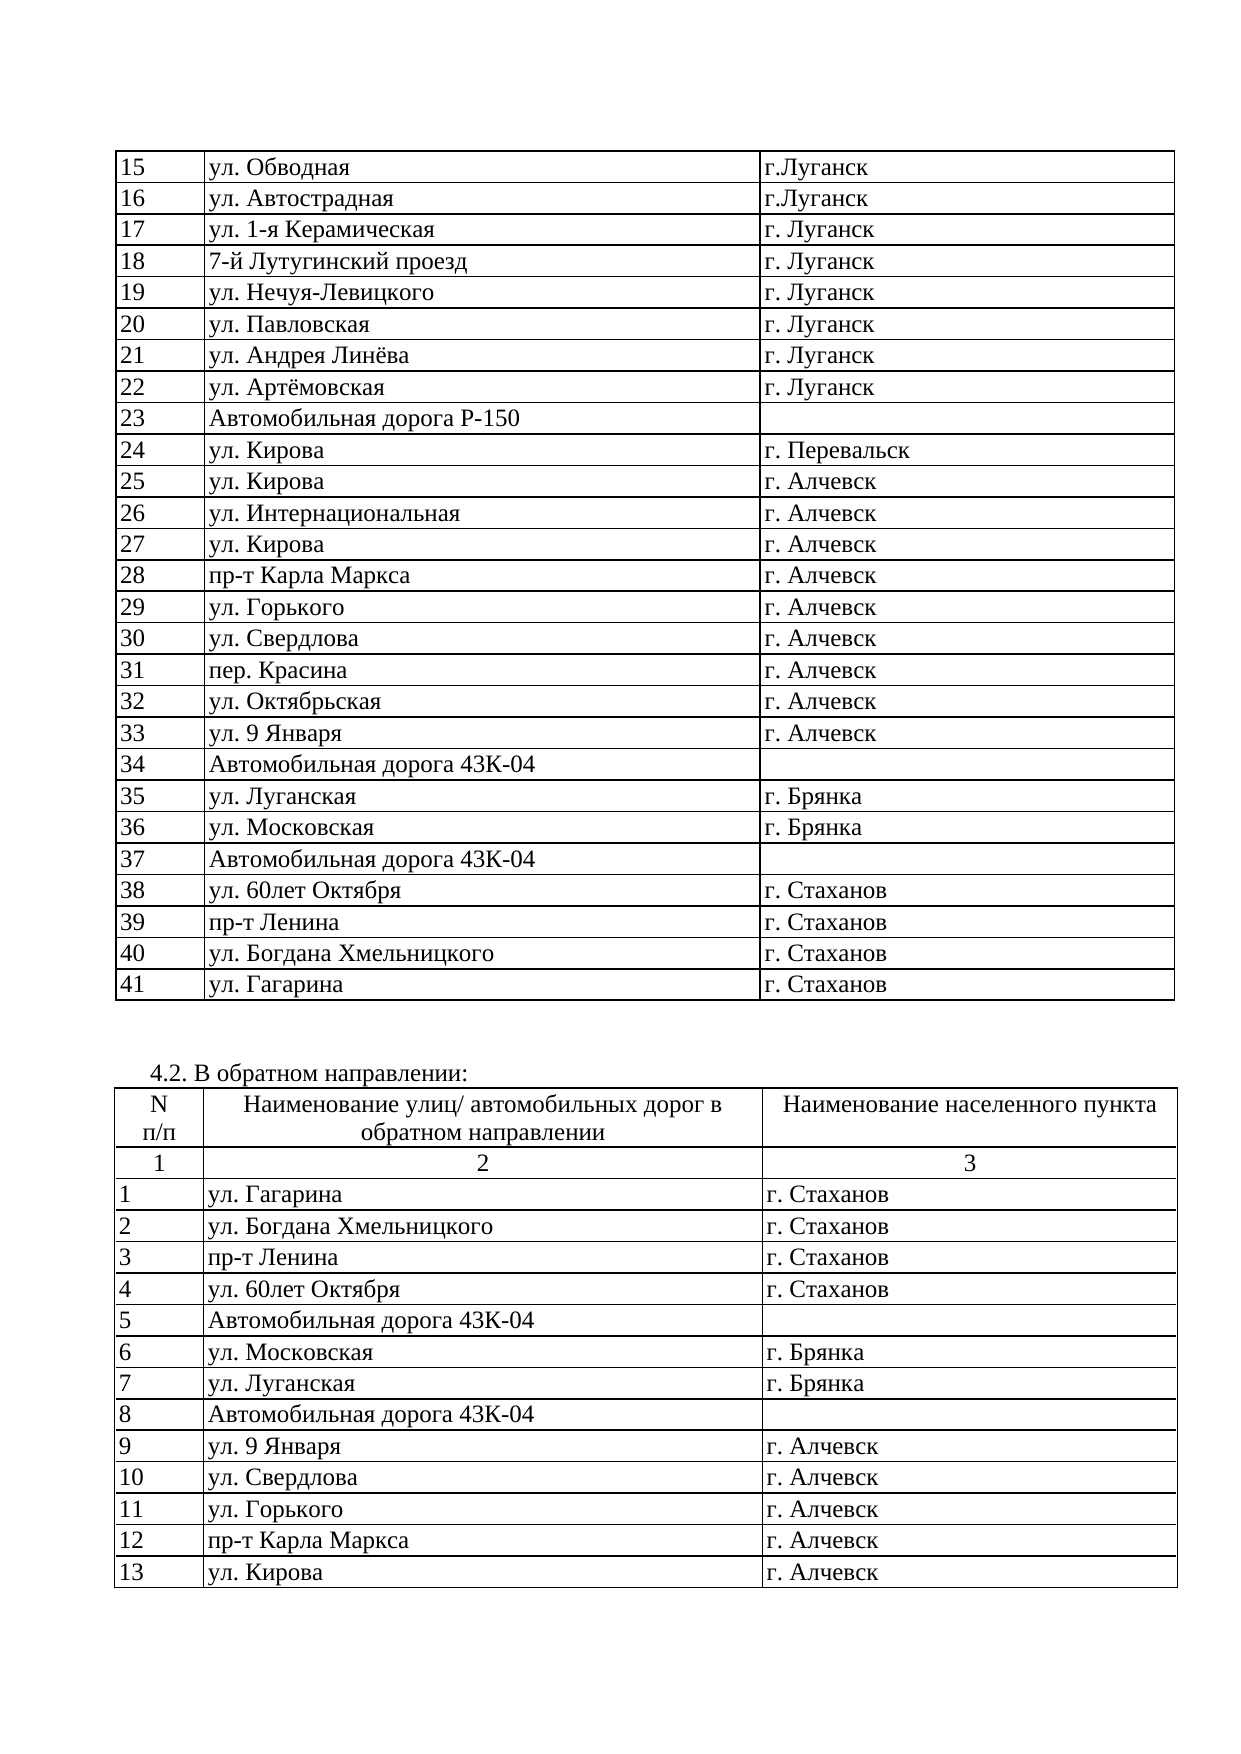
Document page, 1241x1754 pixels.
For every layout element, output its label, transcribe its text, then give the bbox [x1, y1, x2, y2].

table_cell 37 [117, 844, 204, 873]
table_cell ул. 9 Января [204, 1431, 762, 1461]
table_cell 41 [117, 970, 204, 999]
table_cell ул. Андрея Линёва [205, 340, 759, 370]
table_cell 30 [117, 623, 204, 653]
table_cell 23 [117, 403, 204, 433]
table_cell г. Алчевск [761, 561, 1174, 590]
table_cell ул. Кирова [205, 466, 759, 496]
table_cell г. Стаханов [763, 1178, 1177, 1209]
table_cell 34 [117, 749, 204, 779]
table_cell г. Алчевск [763, 1492, 1177, 1524]
table_cell г. Алчевск [761, 592, 1174, 622]
table_cell 10 [115, 1462, 203, 1492]
table_cell 39 [117, 907, 204, 936]
table_cell ул. Автострадная [205, 183, 759, 213]
table_cell ул. Луганская [204, 1368, 762, 1398]
table_header Наименование населенного пункта [763, 1089, 1177, 1146]
table_cell Автомобильная дорога 43К-04 [204, 1305, 762, 1335]
table_cell ул. 1-я Керамическая [205, 215, 759, 244]
table_cell 20 [117, 309, 204, 339]
table_cell 25 [117, 466, 204, 496]
table_cell 28 [117, 561, 204, 590]
table_cell г. Брянка [763, 1366, 1177, 1398]
table_cell [761, 403, 1174, 433]
table_cell г. Алчевск [763, 1555, 1177, 1587]
table_cell г. Стаханов [763, 1241, 1177, 1272]
table_cell г. Алчевск [763, 1461, 1177, 1492]
table_cell пр-т Ленина [204, 1242, 762, 1272]
table_header N п/п [115, 1089, 203, 1146]
table_cell ул. 60лет Октября [205, 875, 759, 905]
table_cell г. Брянка [763, 1335, 1177, 1366]
table_cell ул. Богдана Хмельницкого [204, 1211, 762, 1241]
table_cell 16 [117, 183, 204, 213]
table_cell Автомобильная дорога 43К-04 [205, 749, 759, 779]
table_cell 26 [117, 498, 204, 527]
table_cell ул. Московская [204, 1337, 762, 1366]
table_cell ул. Богдана Хмельницкого [205, 938, 759, 968]
table_cell 40 [117, 938, 204, 968]
table_cell 3 [115, 1242, 203, 1272]
table_cell г. Стаханов [761, 970, 1174, 999]
table_cell ул. Кирова [205, 435, 759, 464]
table_cell г. Перевальск [761, 435, 1174, 464]
table_cell 7-й Лутугинский проезд [205, 246, 759, 276]
table_cell ул. Свердлова [205, 623, 759, 653]
table_cell г. Алчевск [761, 686, 1174, 716]
table_cell г. Алчевск [761, 498, 1174, 527]
table_cell 15 [117, 152, 204, 181]
table_cell г. Луганск [761, 372, 1174, 402]
table_cell г. Алчевск [761, 655, 1174, 685]
table_cell 5 [115, 1305, 203, 1335]
table_cell г. Брянка [761, 781, 1174, 811]
table_cell [763, 1304, 1177, 1335]
table_cell 33 [117, 718, 204, 748]
table_cell ул. Павловская [205, 309, 759, 339]
table_cell [761, 749, 1174, 779]
table_cell г. Стаханов [761, 907, 1174, 936]
table_cell 12 [115, 1525, 203, 1555]
table_cell 27 [117, 529, 204, 559]
table_cell пр-т Ленина [205, 907, 759, 936]
table_cell г. Алчевск [763, 1429, 1177, 1461]
table_cell ул. Кирова [204, 1557, 762, 1587]
table_cell 1 [115, 1179, 203, 1209]
table_cell ул. Луганская [205, 781, 759, 811]
table_cell 35 [117, 781, 204, 811]
text 4.2. В обратном направлении: [150, 1058, 1090, 1087]
table_cell г. Алчевск [763, 1524, 1177, 1555]
table_cell г. Луганск [761, 215, 1174, 244]
table_cell 38 [117, 875, 204, 905]
table_cell 13 [115, 1556, 203, 1587]
table_cell 6 [115, 1336, 203, 1366]
table_cell ул. Нечуя-Левицкого [205, 277, 759, 307]
table_cell ул. Гагарина [204, 1179, 762, 1209]
table_cell г. Алчевск [761, 623, 1174, 653]
table_cell 7 [115, 1368, 203, 1398]
table_cell Автомобильная дорога Р-150 [205, 403, 759, 433]
table_cell г.Луганск [761, 152, 1174, 181]
table_cell Автомобильная дорога 43К-04 [205, 844, 759, 873]
table_cell 21 [117, 340, 204, 370]
table_cell ул. 60лет Октября [204, 1274, 762, 1303]
table_cell г. Брянка [761, 812, 1174, 842]
table_cell Автомобильная дорога 43К-04 [204, 1400, 762, 1429]
table_cell ул. Интернациональная [205, 498, 759, 527]
table_cell ул. 9 Января [205, 718, 759, 748]
table_cell ул. Обводная [205, 152, 759, 181]
table_cell г. Алчевск [761, 466, 1174, 496]
table_cell ул. Горького [204, 1494, 762, 1524]
table_cell 2 [204, 1148, 762, 1178]
table_cell 31 [117, 655, 204, 685]
table_cell г.Луганск [761, 183, 1174, 213]
table_cell пр-т Карла Маркса [205, 561, 759, 590]
table_cell ул. Горького [205, 592, 759, 622]
table_cell ул. Свердлова [204, 1462, 762, 1492]
table_cell ул. Октябрьская [205, 686, 759, 716]
table_cell [763, 1398, 1177, 1429]
table_cell г. Луганск [761, 246, 1174, 276]
table_cell 18 [117, 246, 204, 276]
table_cell пр-т Карла Маркса [204, 1525, 762, 1555]
table_cell ул. Кирова [205, 529, 759, 559]
table_cell г. Стаханов [763, 1209, 1177, 1241]
table_cell пер. Красина [205, 655, 759, 685]
table_cell 19 [117, 277, 204, 307]
table_cell 1 [115, 1147, 203, 1178]
table_header Наименование улиц/ автомобильных дорог в обратном направлении [204, 1089, 762, 1146]
table_cell 3 [763, 1146, 1177, 1178]
table_cell г. Луганск [761, 309, 1174, 339]
table_cell ул. Московская [205, 812, 759, 842]
table_cell 17 [117, 215, 204, 244]
table_cell г. Алчевск [761, 529, 1174, 559]
table_cell 4 [115, 1273, 203, 1303]
table_cell г. Стаханов [761, 938, 1174, 968]
table_cell г. Алчевск [761, 718, 1174, 748]
table_cell ул. Артёмовская [205, 372, 759, 402]
table_cell [761, 844, 1174, 873]
table_cell г. Луганск [761, 277, 1174, 307]
table_cell 32 [117, 686, 204, 716]
table_cell 36 [117, 812, 204, 842]
table_cell 2 [115, 1210, 203, 1241]
table_cell 24 [117, 435, 204, 464]
table_cell г. Стаханов [761, 875, 1174, 905]
table_cell 9 [115, 1430, 203, 1461]
table_cell 8 [115, 1399, 203, 1429]
table_cell ул. Гагарина [205, 970, 759, 999]
table_cell г. Стаханов [763, 1272, 1177, 1303]
table_cell 22 [117, 372, 204, 402]
table_cell 29 [117, 592, 204, 622]
table_cell г. Луганск [761, 340, 1174, 370]
table_cell 11 [115, 1493, 203, 1524]
